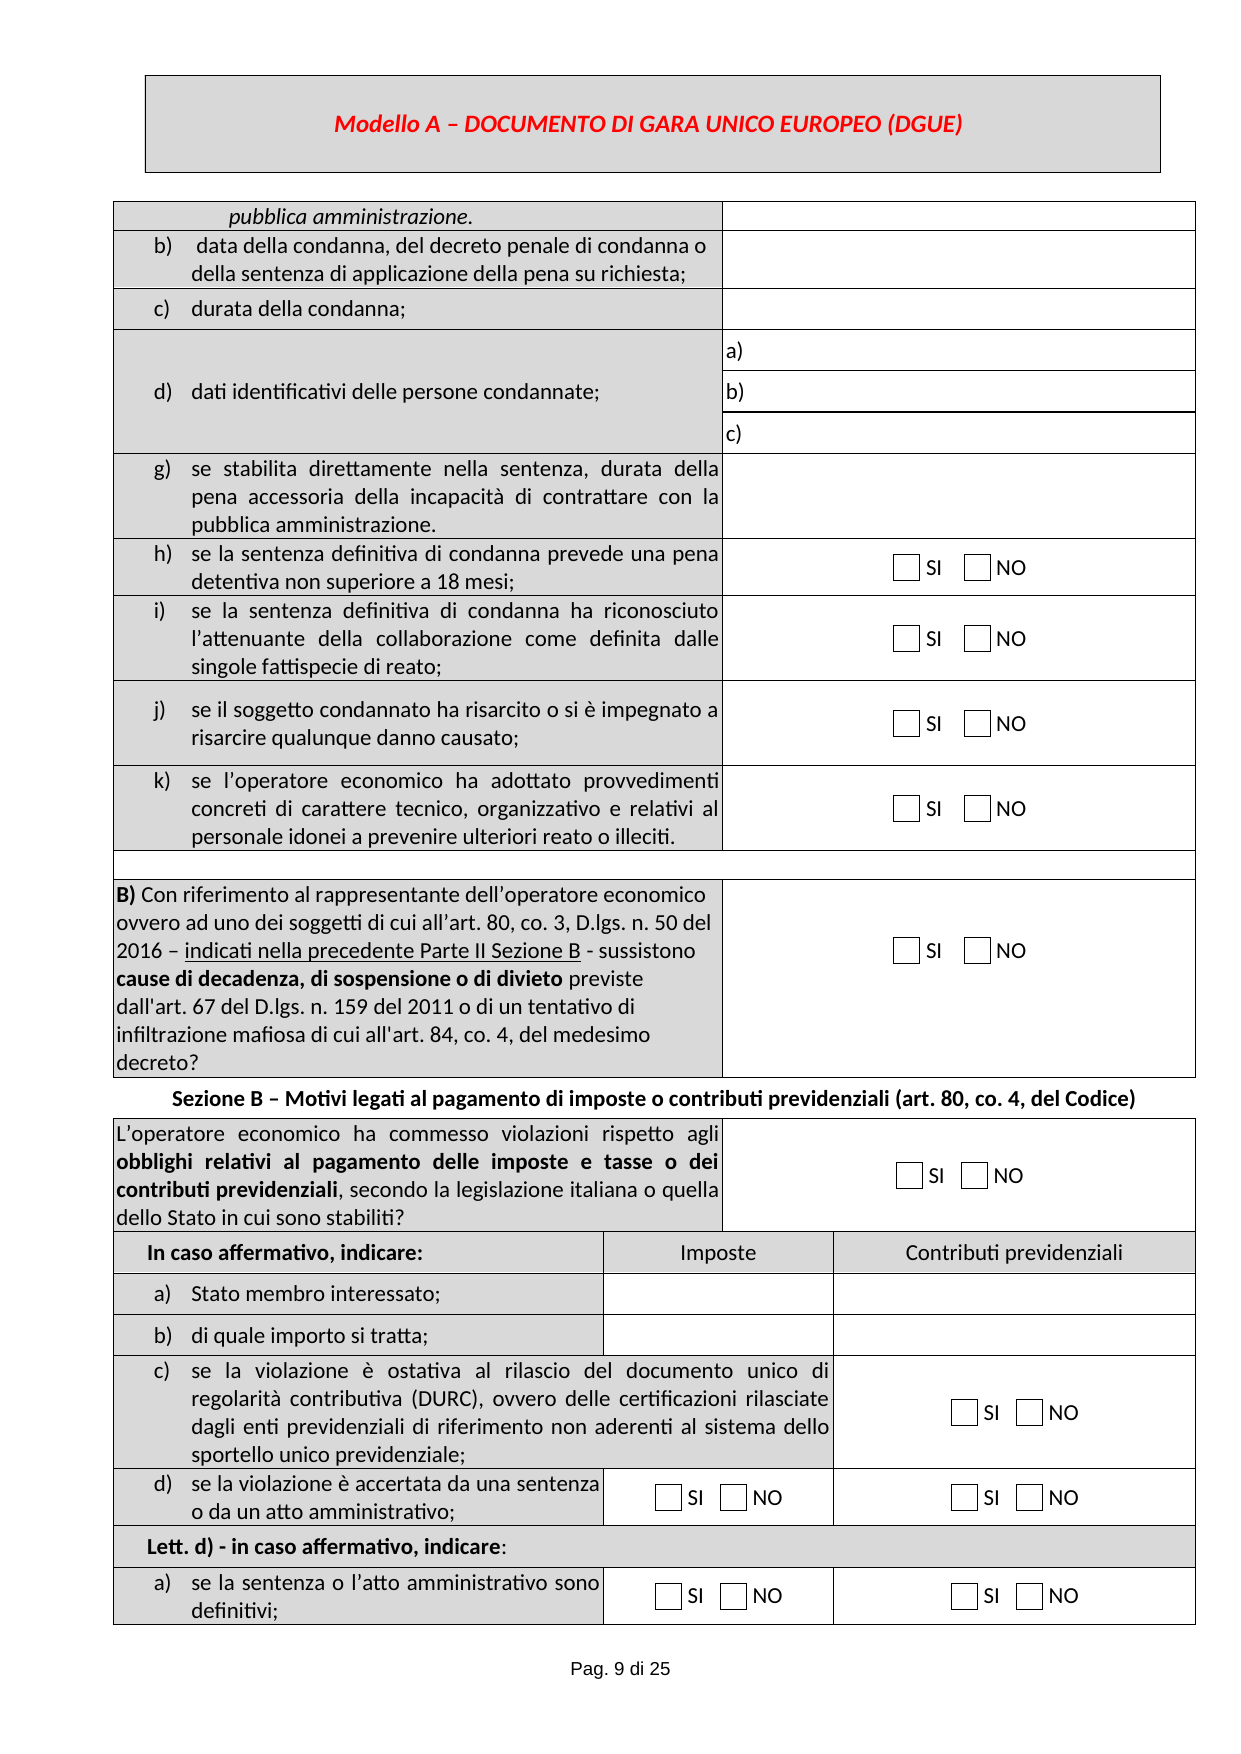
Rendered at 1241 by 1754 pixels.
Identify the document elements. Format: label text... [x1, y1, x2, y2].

table_cell [604, 1315, 833, 1355]
table_cell a) [723, 330, 1195, 370]
table_cell c) [723, 413, 1195, 453]
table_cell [114, 202, 722, 230]
table_cell [723, 289, 1195, 329]
table_cell SI NO [834, 1469, 1195, 1525]
table_cell se il soggetto condannato ha risarcito o si è impegnato a risarcire qualunque danno causato; [114, 681, 722, 765]
table_cell durata della condanna; [114, 289, 722, 329]
table_cell se la sentenza definitiva di condanna ha riconosciuto l’attenuante della collaborazione come definita dalle singole fattispecie di reato; [114, 596, 722, 680]
table_cell B) Con riferimento al rappresentante dell’operatore economico ovvero ad uno dei soggetti di cui all’art. 80, co. 3, D.lgs. n. 50 del 2016 – indicati nella precedente Parte II Sezione B - sussistono cause di decadenza, di sospensione o di divieto previste dall'art. 67 del D.lgs. n. 159 del 2011 o di un tentativo di infiltrazione mafiosa di cui all'art. 84, co. 4, del medesimo decreto? [114, 880, 722, 1077]
table_cell [114, 851, 1195, 879]
table_cell [723, 454, 1195, 538]
table_cell dati identificativi delle persone condannate; [114, 330, 722, 453]
table_cell [604, 1274, 833, 1314]
table_cell Stato membro interessato; [114, 1274, 603, 1314]
table_cell se l’operatore economico ha adottato provvedimenti concreti di carattere tecnico, organizzativo e relativi al personale idonei a prevenire ulteriori reato o illeciti. [114, 766, 722, 850]
table_cell SI NO [604, 1469, 833, 1525]
table_cell Contributi previdenziali [834, 1232, 1195, 1272]
table_cell data della condanna, del decreto penale di condanna o della sentenza di applicazione della pena su richiesta; [114, 231, 722, 287]
table_cell [723, 202, 1195, 230]
table_cell SI NO [834, 1568, 1195, 1624]
table_cell se la violazione è ostativa al rilascio del documento unico di regolarità contributiva (DURC), ovvero delle certificazioni rilasciate dagli enti previdenziali di riferimento non aderenti al sistema dello sportello unico previdenziale; [114, 1356, 833, 1468]
table_cell SI NO [723, 596, 1195, 680]
table_cell se la sentenza definitiva di condanna prevede una pena detentiva non superiore a 18 mesi; [114, 539, 722, 595]
table_cell L’operatore economico ha commesso violazioni rispetto agli obblighi relativi al pagamento delle imposte e tasse o dei contributi previdenziali, secondo la legislazione italiana o quella dello Stato in cui sono stabiliti? [114, 1119, 722, 1231]
table_cell [834, 1315, 1195, 1355]
table_cell di quale importo si tratta; [114, 1315, 603, 1355]
table_cell [834, 1274, 1195, 1314]
table_cell SI NO [723, 1119, 1195, 1231]
table_cell Sezione B – Motivi legati al pagamento di imposte o contributi previdenziali (art. 80, co. 4, del Codice) [113, 1078, 1196, 1118]
table_cell Imposte [604, 1232, 833, 1272]
table_cell SI NO [834, 1356, 1195, 1468]
table_cell SI NO [723, 681, 1195, 765]
table_cell se la sentenza o l’atto amministrativo sono definitivi; [114, 1568, 603, 1624]
table_cell se la violazione è accertata da una sentenza o da un atto amministrativo; [114, 1469, 603, 1525]
table_cell se stabilita direttamente nella sentenza, durata della pena accessoria della incapacità di contrattare con la pubblica amministrazione. [114, 454, 722, 538]
table_cell Lett. d) - in caso affermativo, indicare: [114, 1526, 1195, 1567]
table_cell SI NO [723, 539, 1195, 595]
table_cell SI NO [723, 766, 1195, 850]
table_cell b) [723, 371, 1195, 411]
table_cell In caso affermativo, indicare: [114, 1232, 603, 1272]
table_cell SI NO [723, 880, 1195, 1077]
table_cell [723, 231, 1195, 287]
table_cell SI NO [604, 1568, 833, 1624]
